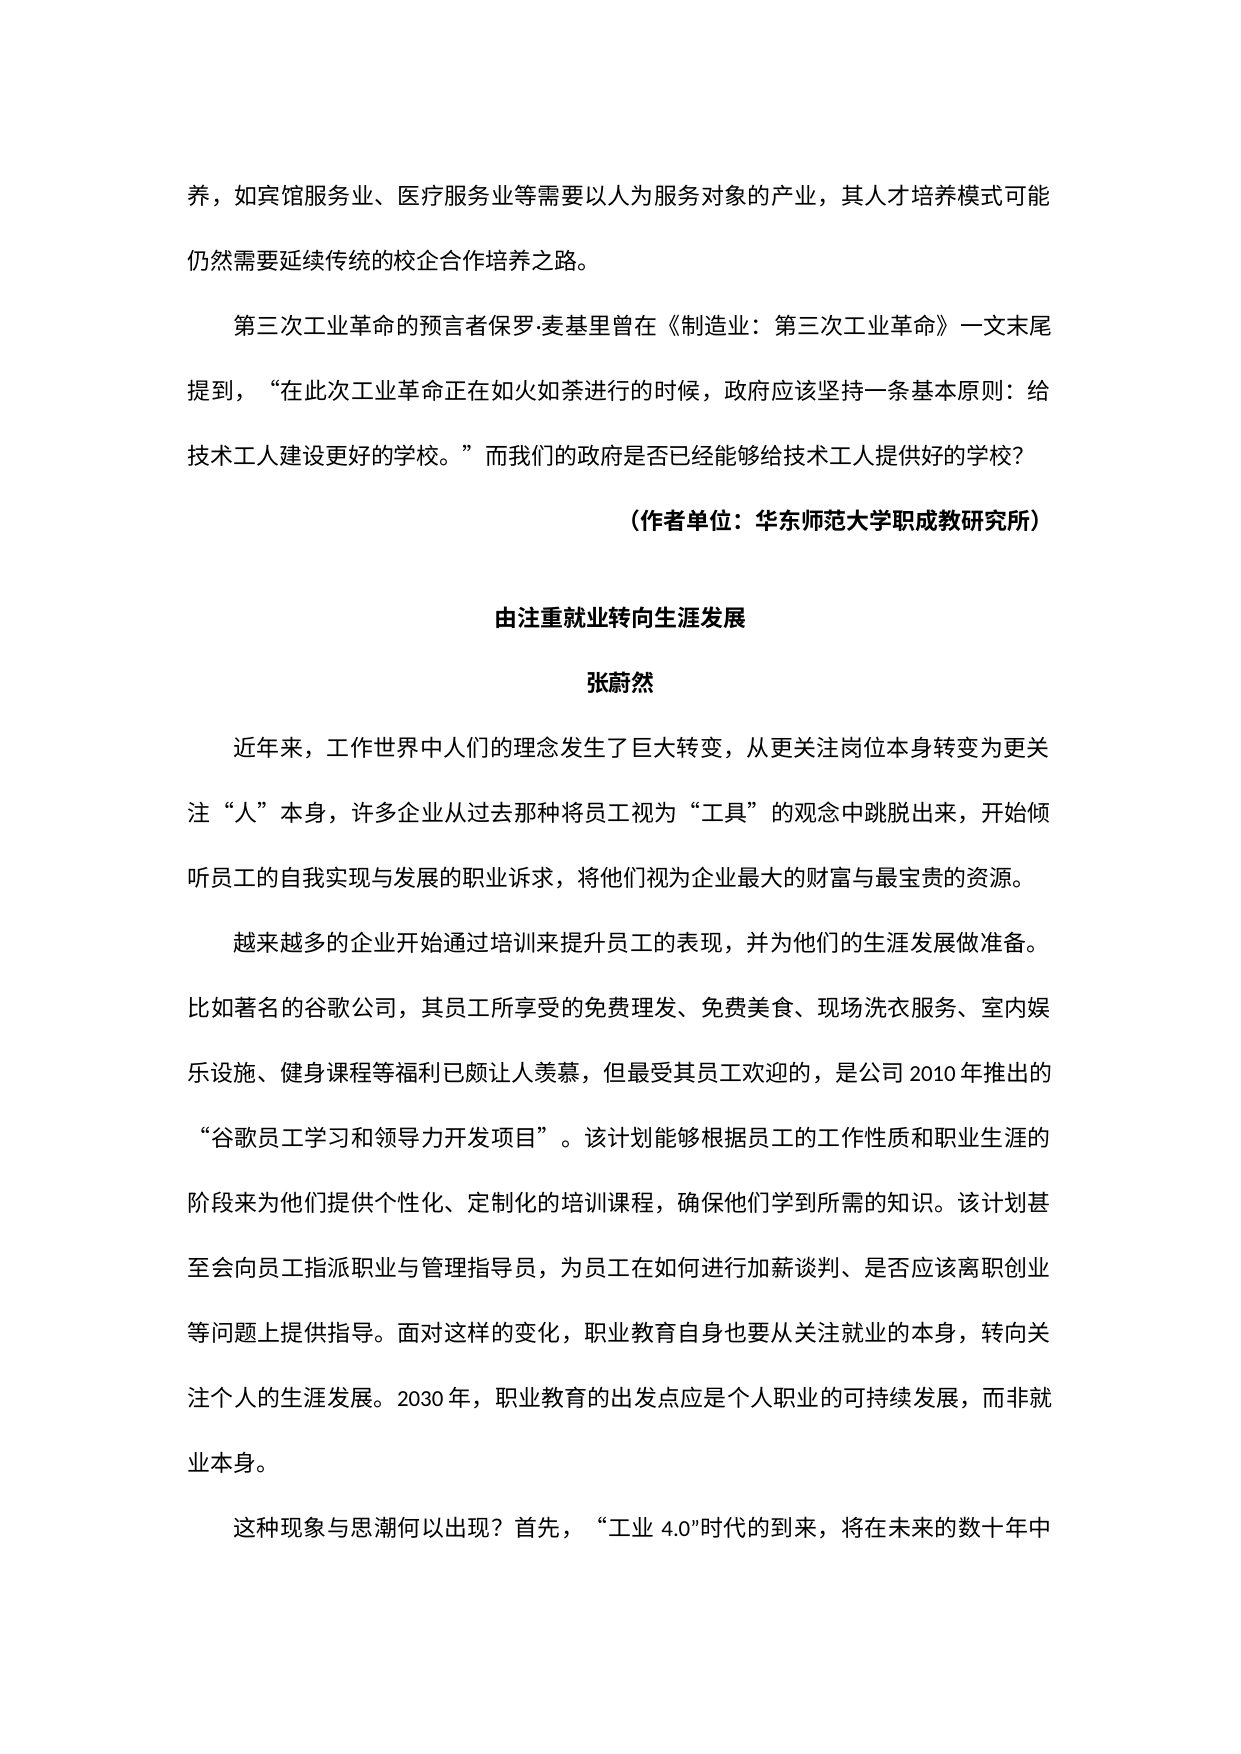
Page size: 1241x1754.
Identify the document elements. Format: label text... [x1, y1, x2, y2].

text 近年来，工作世界中人们的理念发生了巨大转变，从更关注岗位本身转变为更关注“人”本身，许多企业从过去那种将员工视为“工具”的观念中跳脱出来，开始倾听员工的自我实现与发展的职业诉求，将他们视为企业最大的财富与最宝贵的资源。 [187, 714, 1053, 909]
text 由注重就业转向生涯发展 [187, 584, 1053, 649]
text 越来越多的企业开始通过培训来提升员工的表现，并为他们的生涯发展做准备。比如著名的谷歌公司，其员工所享受的免费理发、免费美食、现场洗衣服务、室内娱乐设施、健身课程等福利已颇让人羡慕，但最受其员工欢迎的，是公司2010年推出的“谷歌员工学习和领导力开发项目”。该计划能够根据员工的工作性质和职业生涯的阶段来为他们提供个性化、定制化的培训课程，确保他们学到所需的知识。该计划甚至会向员工指派职业与管理指导员，为员工在如何进行加薪谈判、是否应该离职创业等问题上提供指导。面对这样的变化，职业教育自身也要从关注就业的本身，转向关注个人的生涯发展。2030年，职业教育的出发点应是个人职业的可持续发展，而非就业本身。 [187, 909, 1053, 1494]
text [187, 1494, 1053, 1559]
text （作者单位：华东师范大学职成教研究所） [187, 487, 1053, 552]
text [187, 162, 1053, 292]
text 张蔚然 [187, 649, 1053, 714]
text 第三次工业革命的预言者保罗·麦基里曾在《制造业：第三次工业革命》一文末尾提到，“在此次工业革命正在如火如荼进行的时候，政府应该坚持一条基本原则：给技术工人建设更好的学校。”而我们的政府是否已经能够给技术工人提供好的学校？ [187, 292, 1053, 487]
